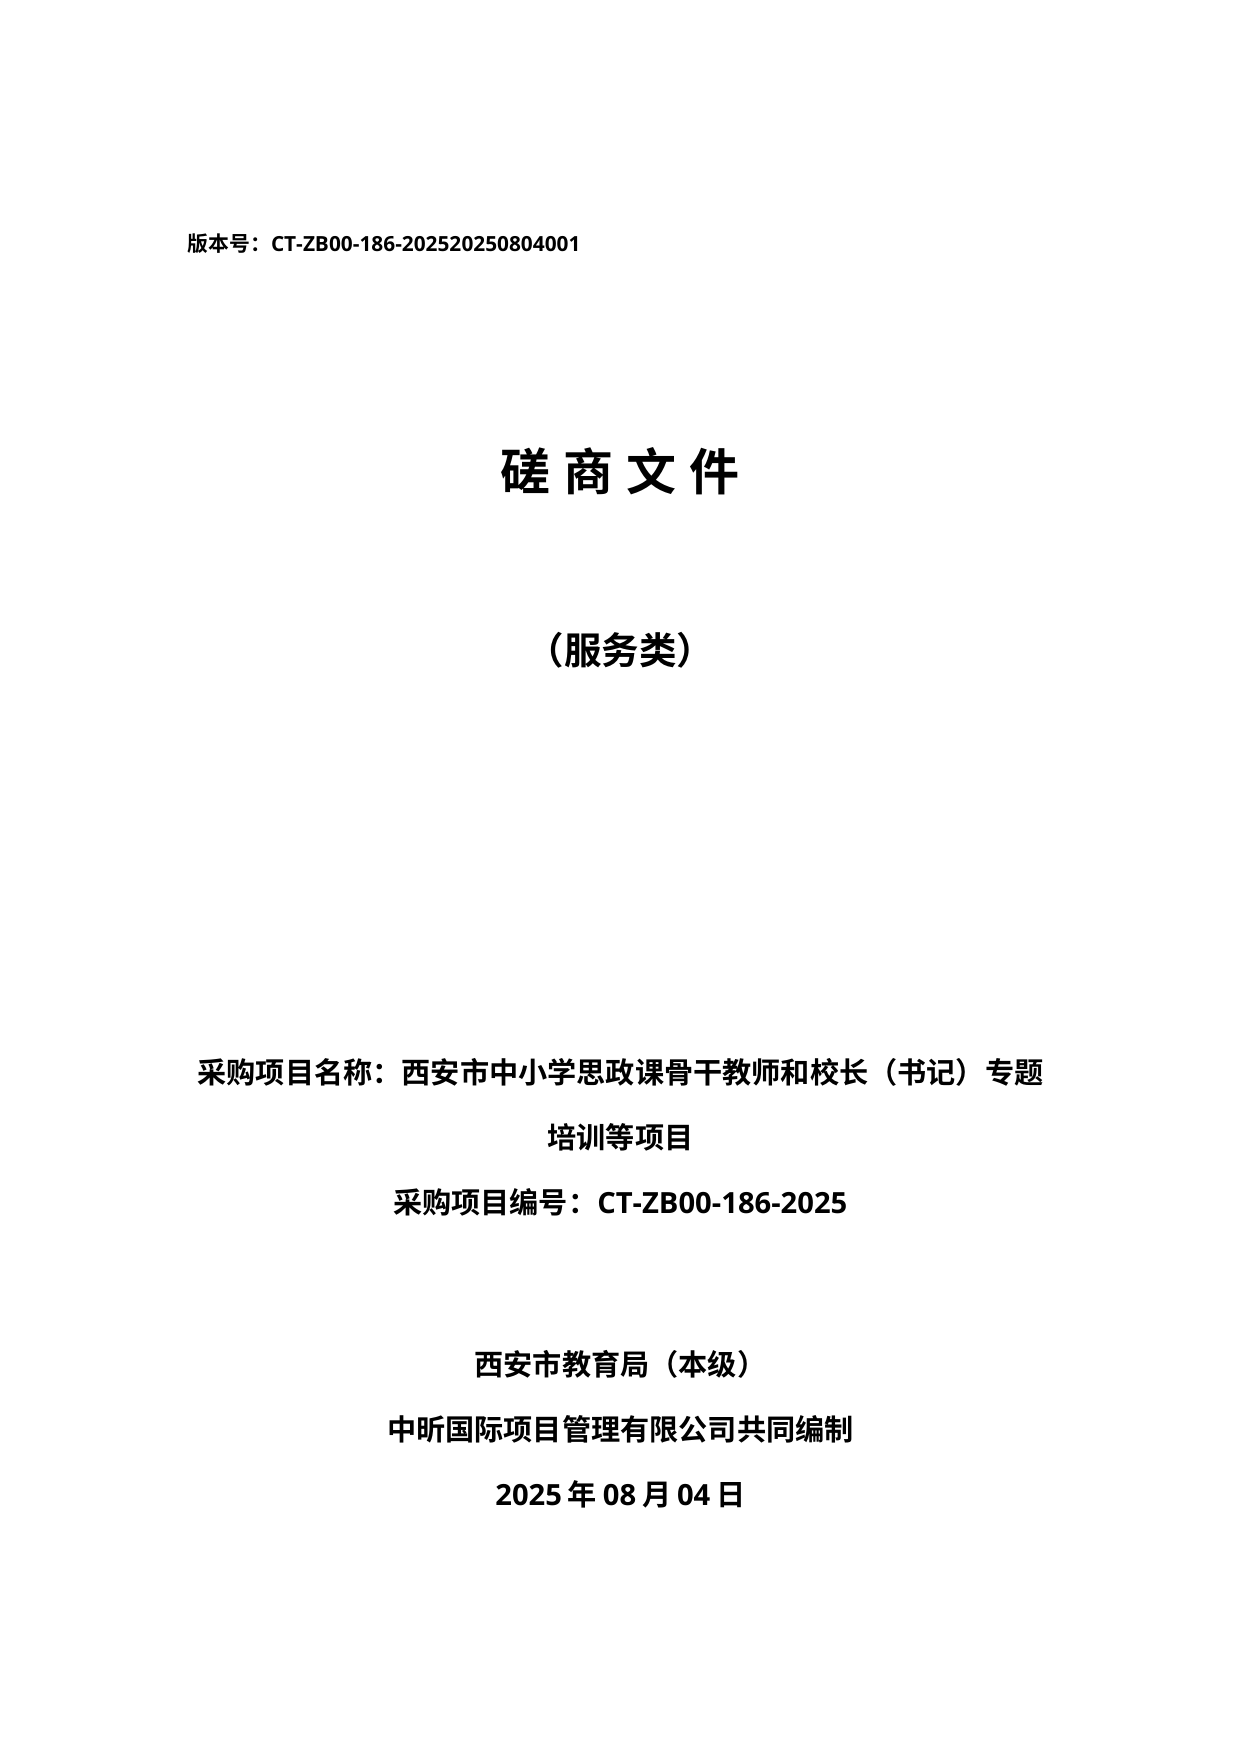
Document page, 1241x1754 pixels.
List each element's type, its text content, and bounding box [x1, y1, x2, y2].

text （服务类） [187, 617, 1053, 1039]
text 采购项目名称：西安市中小学思政课骨干教师和校长（书记）专题培训等项目 [187, 1039, 1053, 1169]
text 中昕国际项目管理有限公司共同编制 [187, 1397, 1053, 1462]
text 版本号：CT-ZB00-186-202520250804001 [187, 227, 1053, 422]
text 采购项目编号：CT-ZB00-186-2025 [187, 1169, 1053, 1332]
text 2025年08月04日 [187, 1462, 1053, 1527]
text 磋 商 文 件 [187, 422, 1053, 617]
text 西安市教育局（本级） [187, 1332, 1053, 1397]
